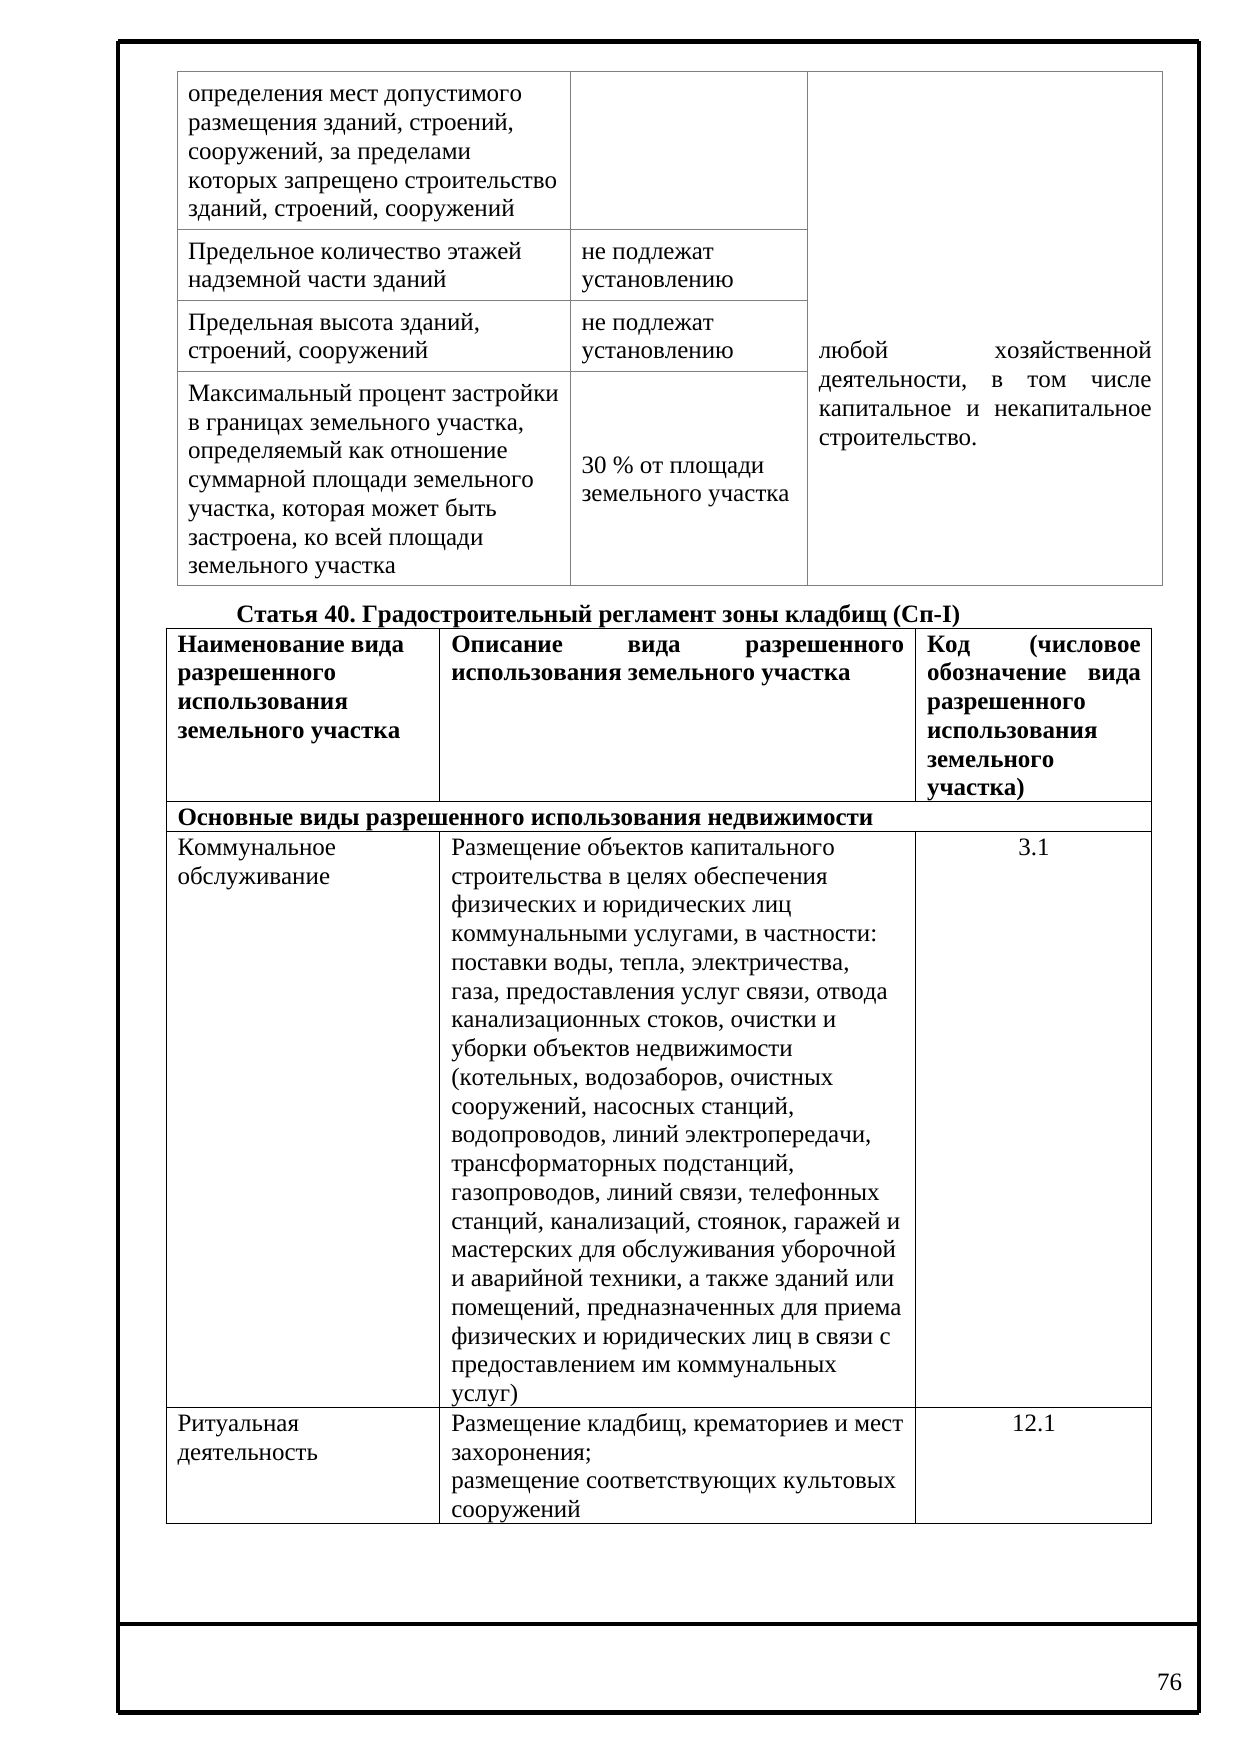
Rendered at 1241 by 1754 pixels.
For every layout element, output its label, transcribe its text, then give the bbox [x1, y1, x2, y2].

table_header Описание вида разрешенного использования земельного участка [440, 629, 915, 801]
table_cell Предельное количество этажей надземной части зданий [178, 230, 570, 299]
table_cell Коммунальное обслуживание [167, 832, 439, 1407]
table_cell 12.1 [916, 1408, 1151, 1523]
table_cell Максимальный процент застройки в границах земельного участка, определяемый как отношение суммарной площади земельного участка, которая может быть застроена, ко всей площади земельного участка [178, 372, 570, 585]
table_cell не подлежат установлению [571, 230, 807, 299]
table_cell не подлежат установлению [571, 301, 807, 371]
subtitle Статья 40. Градостроительный регламент зоны кладбищ (Сп-I) [177, 599, 1152, 628]
table_cell Размещение кладбищ, крематориев и мест захоронения; размещение соответствующих культовых сооружений [440, 1408, 915, 1523]
table_cell 30 % от площади земельного участка [571, 372, 807, 585]
table_cell Размещение объектов капитального строительства в целях обеспечения физических и юридических лиц коммунальными услугами, в частности: поставки воды, тепла, электричества, газа, предоставления услуг связи, отвода канализационных стоков, очистки и уборки объектов недвижимости (котельных, водозаборов, очистных сооружений, насосных станций, водопроводов, линий электропередачи, трансформаторных подстанций, газопроводов, линий связи, телефонных станций, канализаций, стоянок, гаражей и мастерских для обслуживания уборочной и аварийной техники, а также зданий или помещений, предназначенных для приема физических и юридических лиц в связи с предоставлением им коммунальных услуг) [440, 832, 915, 1407]
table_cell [178, 72, 570, 228]
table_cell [571, 72, 807, 228]
table_header Наименование вида разрешенного использования земельного участка [167, 629, 439, 801]
table_cell Предельная высота зданий, строений, сооружений [178, 301, 570, 371]
table_cell Ритуальная деятельность [167, 1408, 439, 1523]
table_cell 3.1 [916, 832, 1151, 1407]
table_cell Основные виды разрешенного использования недвижимости [167, 802, 1151, 831]
table_header Код (числовое обозначение вида разрешенного использования земельного участка) [916, 629, 1151, 801]
